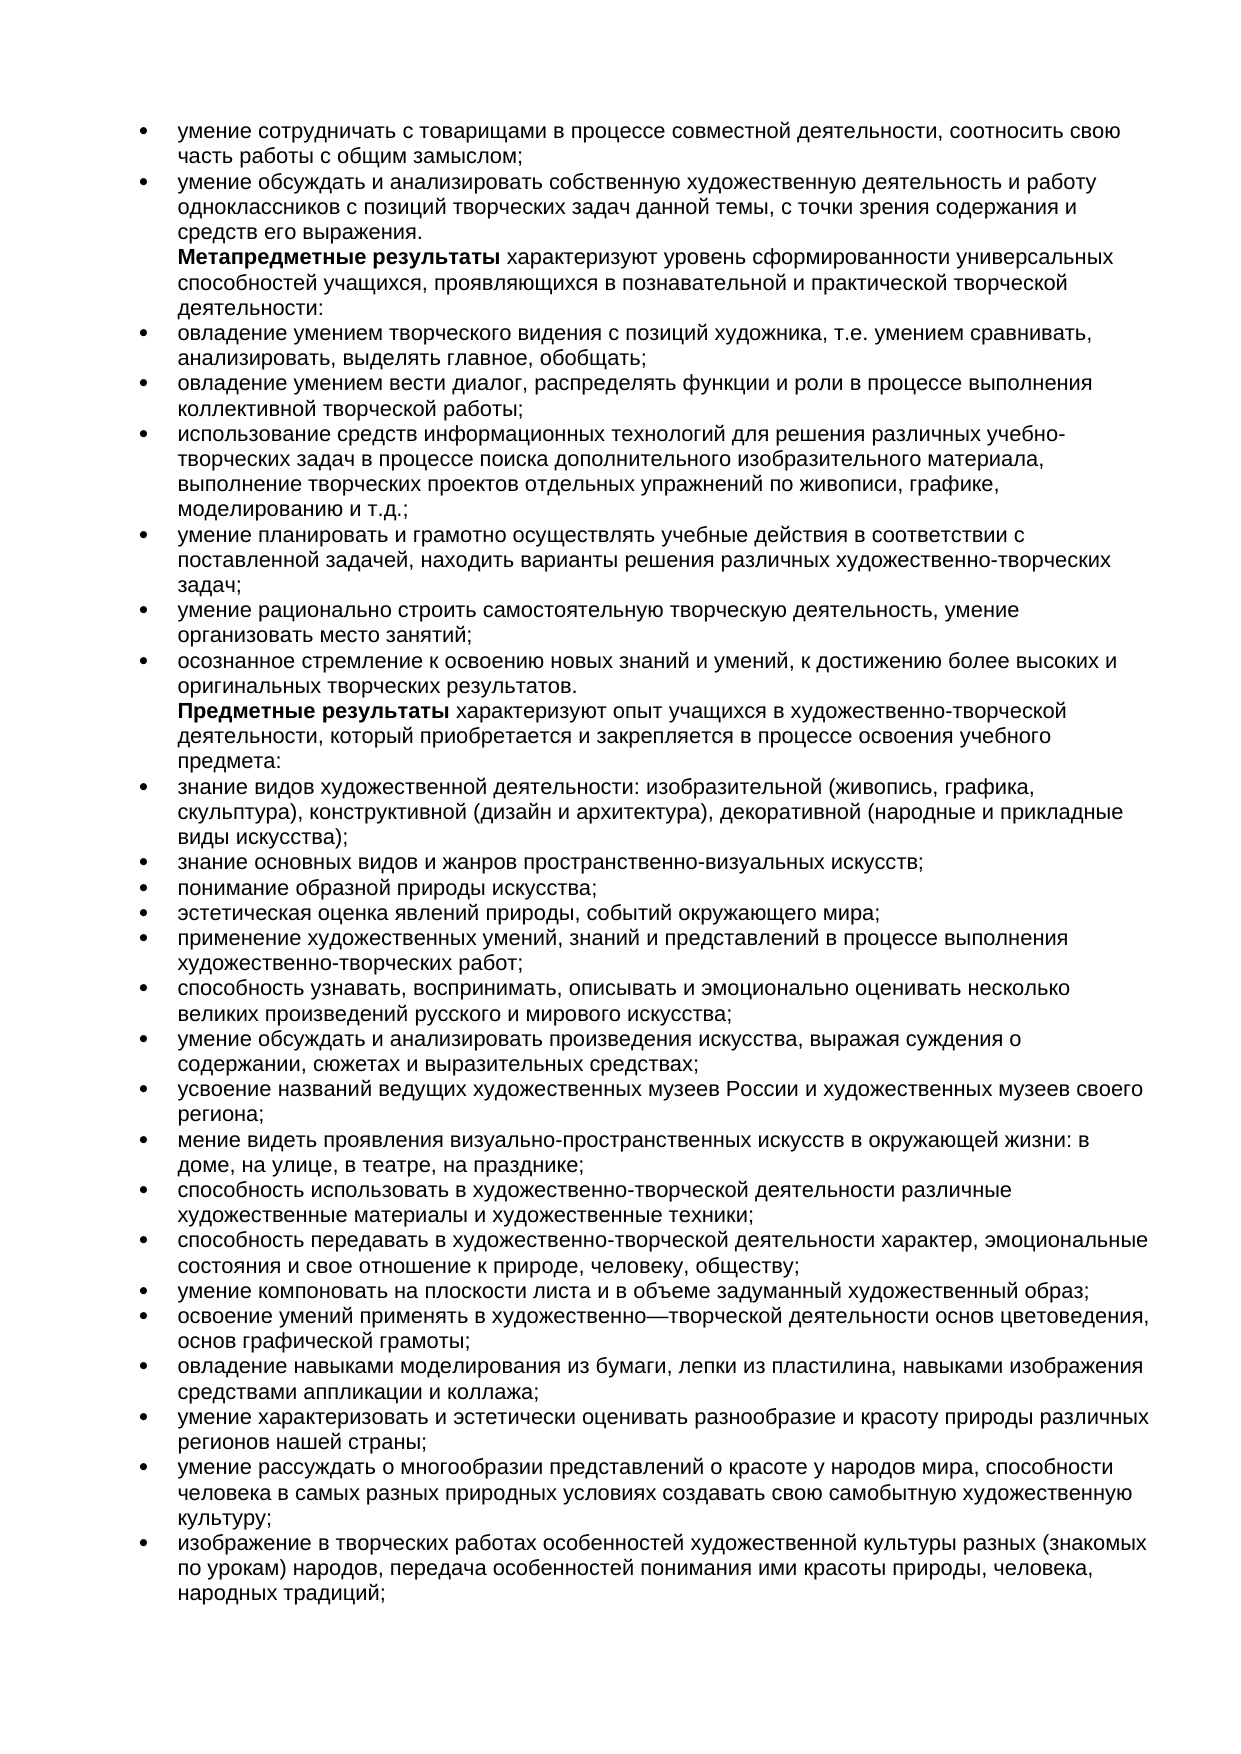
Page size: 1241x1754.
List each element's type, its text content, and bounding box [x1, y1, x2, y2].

list освоение умений применять в художественно—творческой деятельности основ цветоведения, основ графической грамоты; [140, 1303, 1152, 1353]
list знание основных видов и жанров пространственно-визуальных искусств; [140, 849, 1152, 874]
list умение обсуждать и анализировать собственную художественную деятельность и работу одноклассников с позиций творческих задач данной темы, с точки зрения содержания и средств его выражения. [140, 168, 1152, 244]
list овладение умением творческого видения с позиций художника, т.е. умением сравнивать, анализировать, выделять главное, обобщать; [140, 320, 1152, 370]
list осознанное стремление к освоению новых знаний и умений, к достижению более высоких и оригинальных творческих результатов. [140, 647, 1152, 698]
list использование средств информационных технологий для решения различных учебно-творческих задач в процессе поиска дополнительного изобразительного материала, выполнение творческих проектов отдельных упражнений по живописи, графике, моделированию и т.д.; [140, 421, 1152, 521]
list овладение навыками моделирования из бумаги, лепки из пластилина, навыками изображения средствами аппликации и коллажа; [140, 1353, 1152, 1404]
list умение компоновать на плоскости листа и в объеме задуманный художественный образ; [140, 1278, 1152, 1303]
list умение рационально строить самостоятельную творческую деятельность, умение организовать место занятий; [140, 597, 1152, 647]
list изображение в творческих работах особенностей художественной культуры разных (знакомых по урокам) народов, передача особенностей понимания ими красоты природы, человека, народных традиций; [140, 1530, 1152, 1605]
list понимание образной природы искусства; [140, 874, 1152, 899]
list умение сотрудничать с товарищами в процессе совместной деятельности, соотносить свою часть работы с общим замыслом; [140, 118, 1152, 168]
list эстетическая оценка явлений природы, событий окружающего мира; [140, 899, 1152, 925]
list знание видов художественной деятельности: изобразительной (живопись, графика, скульптура), конструктивной (дизайн и архитектура), декоративной (народные и прикладные виды искусства); [140, 773, 1152, 849]
list овладение умением вести диалог, распределять функции и роли в процессе выполнения коллективной творческой работы; [140, 370, 1152, 421]
list способность узнавать, воспринимать, описывать и эмоционально оценивать несколько великих произведений русского и мирового искусства; [140, 975, 1152, 1026]
list умение обсуждать и анализировать произведения искусства, выражая суждения о содержании, сюжетах и выразительных средствах; [140, 1026, 1152, 1076]
list мение видеть проявления визуально-пространственных искусств в окружающей жизни: в доме, на улице, в театре, на празднике; [140, 1126, 1152, 1177]
list усвоение названий ведущих художественных музеев России и художественных музеев своего региона; [140, 1076, 1152, 1126]
list умение характеризовать и эстетически оценивать разнообразие и красоту природы различных регионов нашей страны; [140, 1404, 1152, 1454]
list способность передавать в художественно-творческой деятельности характер, эмоциональные состояния и свое отношение к природе, человеку, обществу; [140, 1227, 1152, 1278]
text Метапредметные результаты характеризуют уровень сформированности универсальных способностей учащихся, проявляющихся в познавательной и практической творческой деятельности: [177, 244, 1152, 320]
list умение рассуждать о многообразии представлений о красоте у народов мира, способности человека в самых разных природных условиях создавать свою самобытную художественную культуру; [140, 1454, 1152, 1530]
list способность использовать в художественно-творческой деятельности различные художественные материалы и художественные техники; [140, 1177, 1152, 1227]
list умение планировать и грамотно осуществлять учебные действия в соответствии с поставленной задачей, находить варианты решения различных художественно-творческих задач; [140, 521, 1152, 597]
list применение художественных умений, знаний и представлений в процессе выполнения художественно-творческих работ; [140, 925, 1152, 975]
text Предметные результаты характеризуют опыт учащихся в художественно-творческой деятельности, который приобретается и закрепляется в процессе освоения учебного предмета: [177, 698, 1152, 773]
